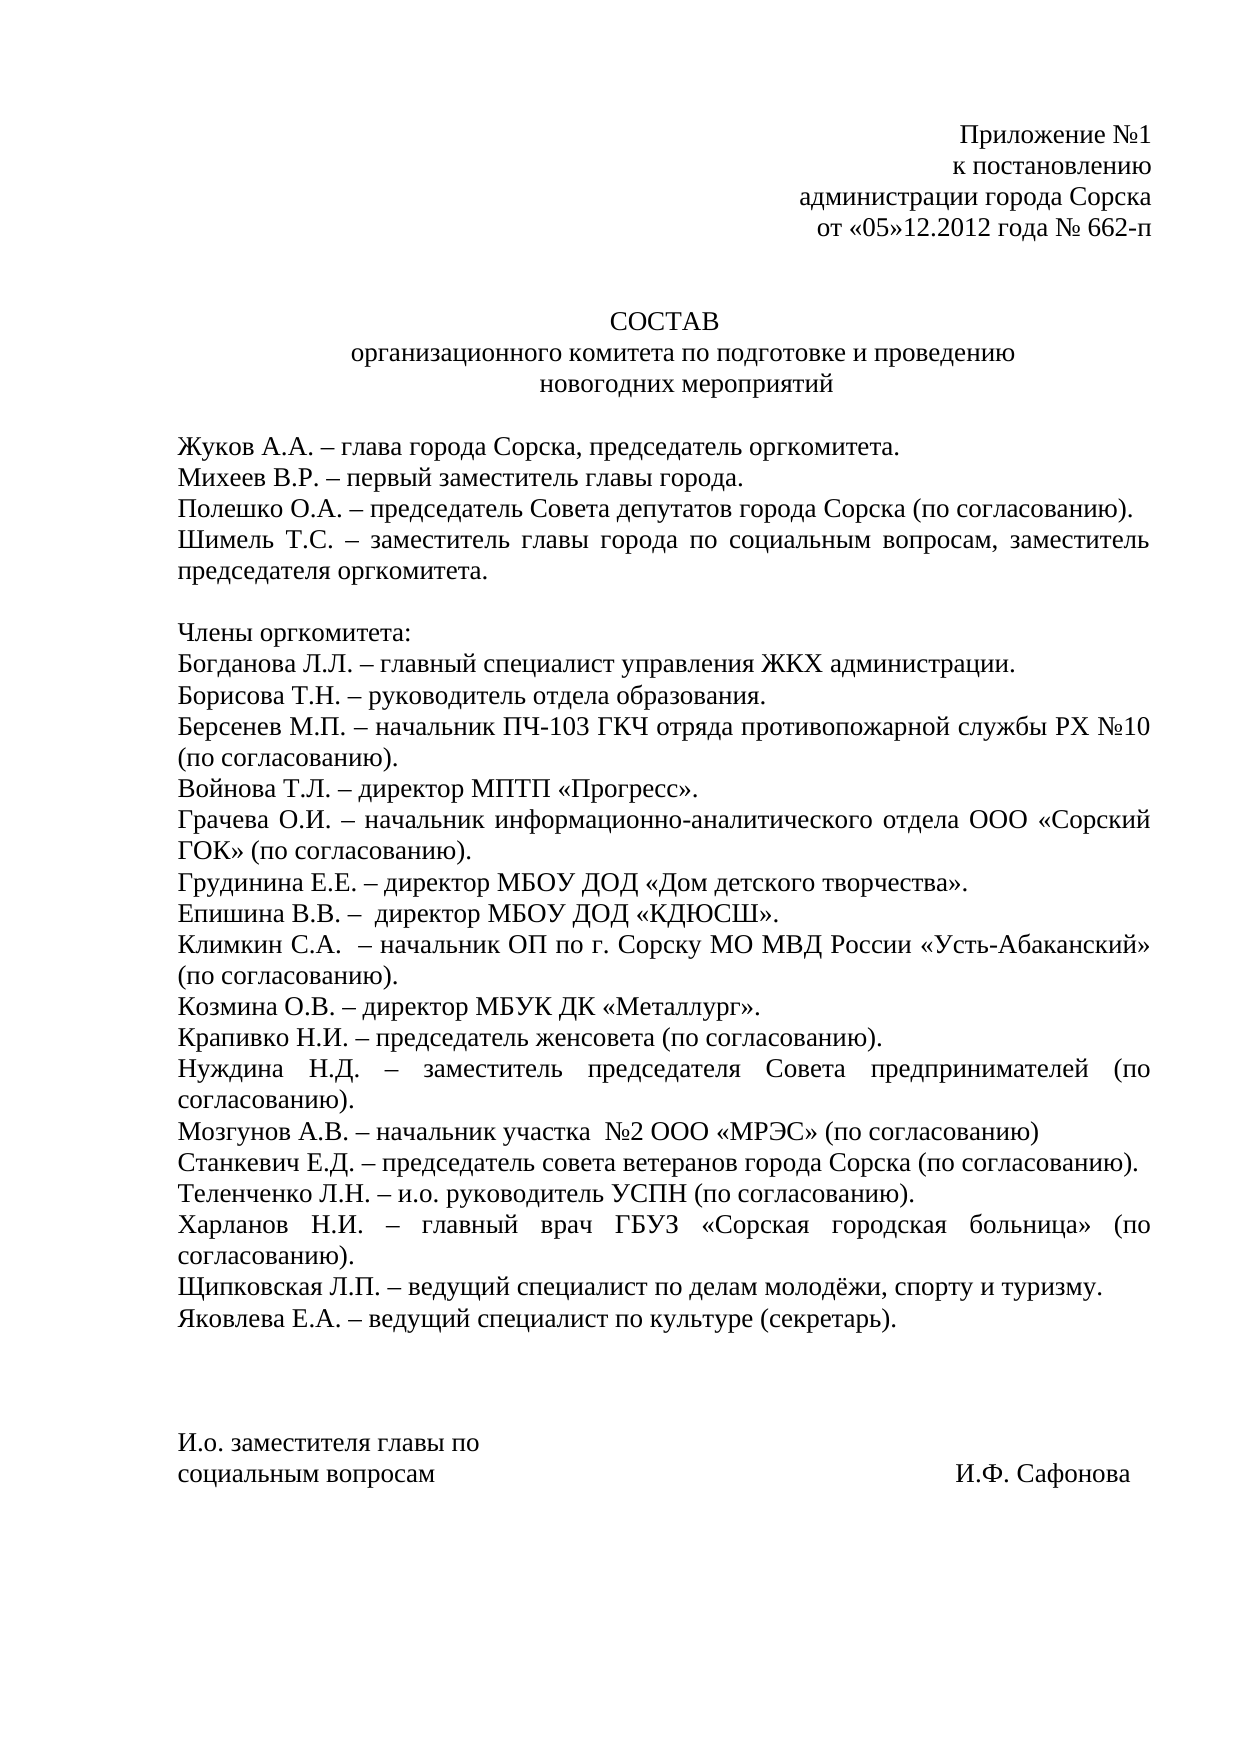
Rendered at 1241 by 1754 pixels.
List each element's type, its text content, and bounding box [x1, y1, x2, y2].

text СОСТАВ [177, 305, 1152, 336]
text социальным вопросам И.Ф. Сафонова [177, 1457, 1152, 1488]
text новогодних мероприятий [215, 367, 1152, 398]
text Михеев В.Р. – первый заместитель главы города. [177, 461, 1152, 492]
text Климкин С.А. – начальник ОП по г. Сорску МО МВД России «Усть-Абаканский» (по согласованию). [177, 928, 1152, 990]
text Крапивко Н.И. – председатель женсовета (по согласованию). [177, 1021, 1152, 1052]
text Борисова Т.Н. – руководитель отдела образования. [177, 679, 1152, 710]
text администрации города Сорска [177, 180, 1152, 212]
text Жуков А.А. – глава города Сорска, председатель оргкомитета. [177, 429, 1152, 461]
text Шимель Т.С. – заместитель главы города по социальным вопросам, заместитель председателя оргкомитета. [177, 523, 1152, 585]
text от «05»12.2012 года № 662-п [177, 212, 1152, 243]
text к постановлению [177, 149, 1152, 180]
text Полешко О.А. – председатель Совета депутатов города Сорска (по согласованию). [177, 492, 1152, 523]
text Нуждина Н.Д. – заместитель председателя Совета предпринимателей (по согласованию). [177, 1052, 1152, 1115]
text Мозгунов А.В. – начальник участка №2 ООО «МРЭС» (по согласованию) [177, 1115, 1152, 1146]
text Богданова Л.Л. – главный специалист управления ЖКХ администрации. [177, 648, 1152, 679]
text Войнова Т.Л. – директор МПТП «Прогресс». [177, 772, 1152, 803]
text И.о. заместителя главы по [177, 1426, 1152, 1457]
text Козмина О.В. – директор МБУК ДК «Металлург». [177, 990, 1152, 1021]
text Грачева О.И. – начальник информационно-аналитического отдела ООО «Сорский ГОК» (по согласованию). [177, 803, 1152, 866]
text Приложение №1 [177, 118, 1152, 149]
text Станкевич Е.Д. – председатель совета ветеранов города Сорска (по согласованию). [177, 1146, 1152, 1177]
text Харланов Н.И. – главный врач ГБУЗ «Сорская городская больница» (по согласованию). [177, 1208, 1152, 1271]
text Яковлева Е.А. – ведущий специалист по культуре (секретарь). [177, 1302, 1152, 1333]
text Грудинина Е.Е. – директор МБОУ ДОД «Дом детского творчества». [177, 866, 1152, 897]
text Члены оргкомитета: [177, 616, 1152, 648]
text Щипковская Л.П. – ведущий специалист по делам молодёжи, спорту и туризму. [177, 1271, 1152, 1302]
text организационного комитета по подготовке и проведению [215, 336, 1152, 367]
text Берсенев М.П. – начальник ПЧ-103 ГКЧ отряда противопожарной службы РХ №10 (по согласованию). [177, 710, 1152, 772]
text Теленченко Л.Н. – и.о. руководитель УСПН (по согласованию). [177, 1177, 1152, 1208]
text Епишина В.В. – директор МБОУ ДОД «КДЮСШ». [177, 897, 1152, 928]
